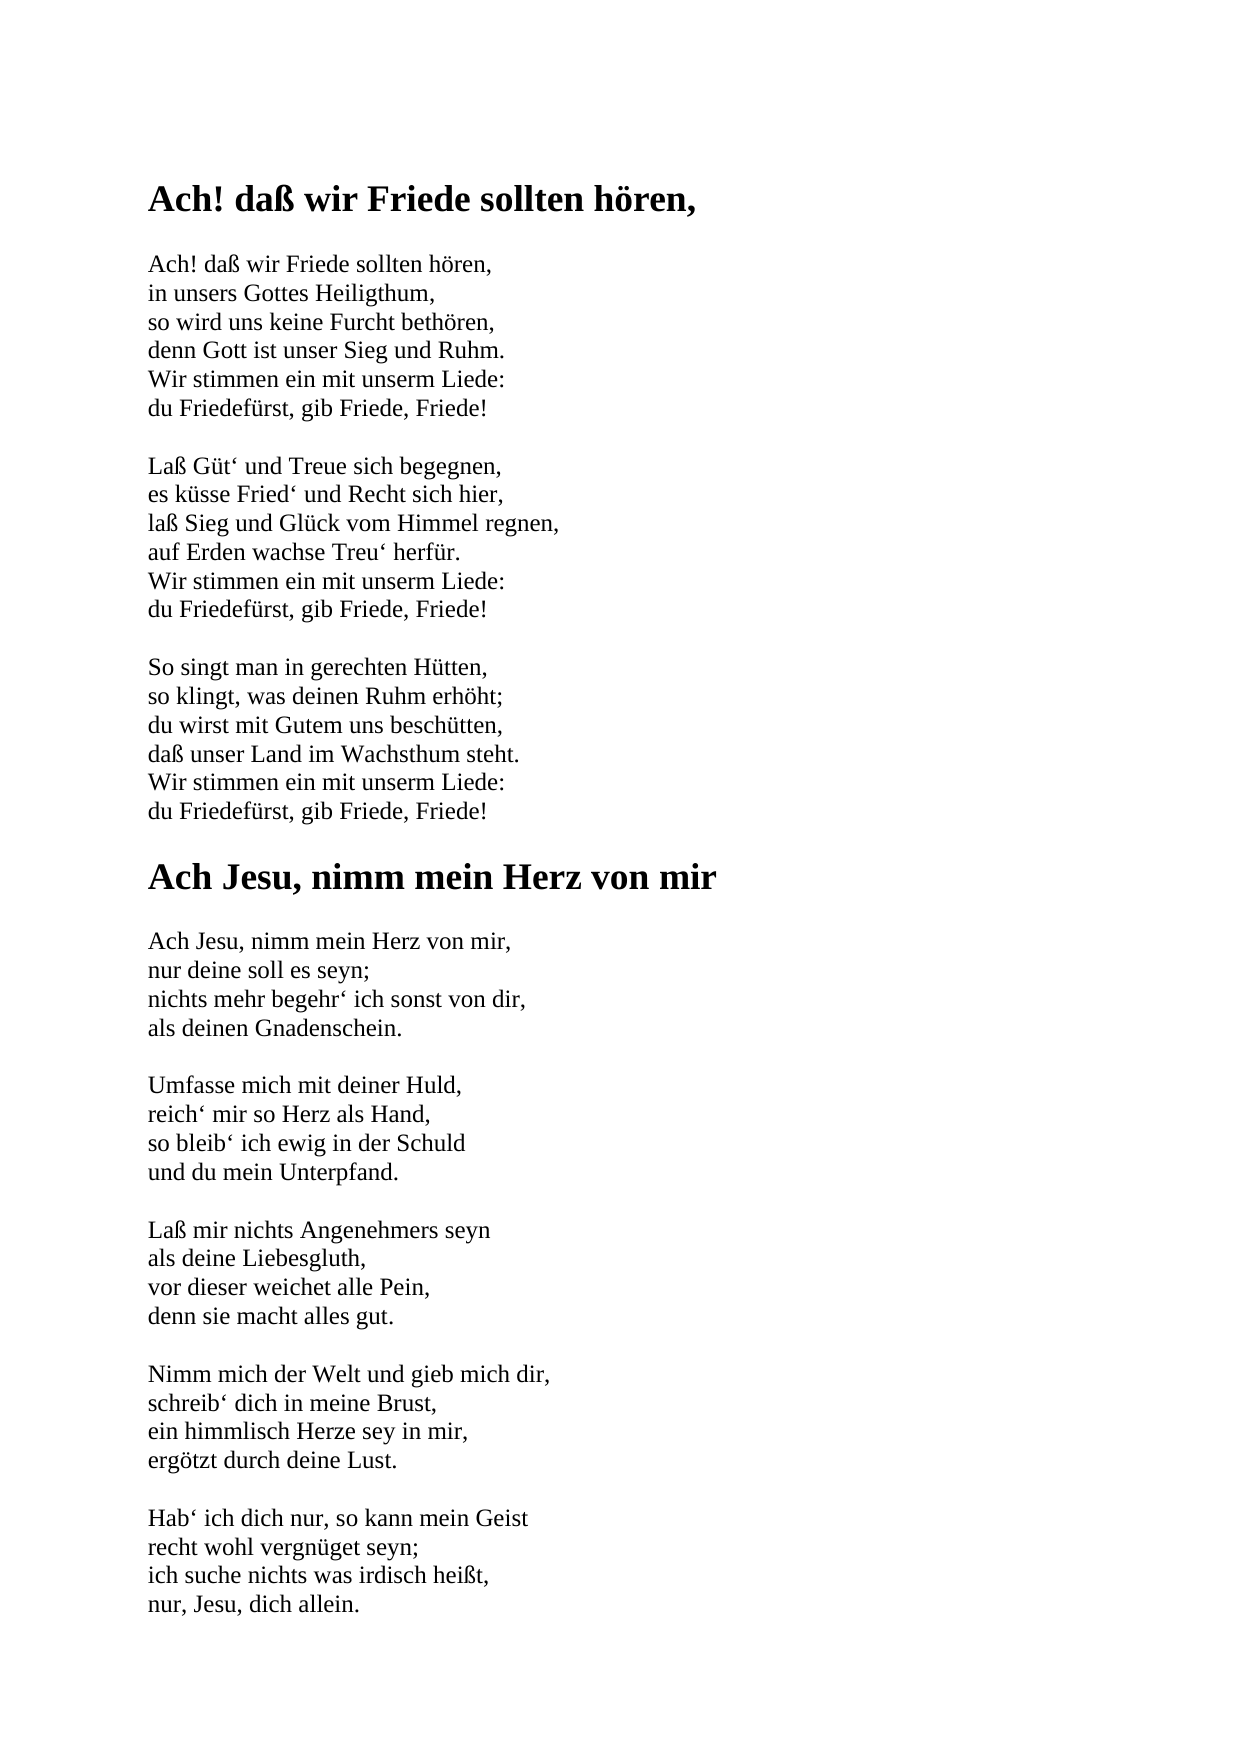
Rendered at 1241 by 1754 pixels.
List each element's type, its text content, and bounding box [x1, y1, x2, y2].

text Ach! daß wir Friede sollten hören, in unsers Gottes Heiligthum, so wird uns keine Furcht bethören, denn Gott ist unser Sieg und Ruhm. Wir stimmen ein mit unserm Liede: du Friedefürst, gib Friede, Friede! [148, 249, 1093, 422]
text Hab‘ ich dich nur, so kann mein Geist recht wohl vergnüget seyn; ich suche nichts was irdisch heißt, nur, Jesu, dich allein. [148, 1503, 1093, 1618]
text So singt man in gerechten Hütten, so klingt, was deinen Ruhm erhöht; du wirst mit Gutem uns beschütten, daß unser Land im Wachsthum steht. Wir stimmen ein mit unserm Liede: du Friedefürst, gib Friede, Friede! [148, 652, 1093, 825]
subtitle Ach Jesu, nimm mein Herz von mir [148, 854, 1093, 897]
text Ach Jesu, nimm mein Herz von mir, nur deine soll es seyn; nichts mehr begehr‘ ich sonst von dir, als deinen Gnadenschein. [148, 926, 1093, 1041]
text Umfasse mich mit deiner Huld, reich‘ mir so Herz als Hand, so bleib‘ ich ewig in der Schuld und du mein Unterpfand. [148, 1071, 1093, 1186]
text Nimm mich der Welt und gieb mich dir, schreib‘ dich in meine Brust, ein himmlisch Herze sey in mir, ergötzt durch deine Lust. [148, 1359, 1093, 1474]
subtitle Ach! daß wir Friede sollten hören, [148, 177, 1093, 220]
text Laß mir nichts Angenehmers seyn als deine Liebesgluth, vor dieser weichet alle Pein, denn sie macht alles gut. [148, 1215, 1093, 1330]
text Laß Güt‘ und Treue sich begegnen, es küsse Fried‘ und Recht sich hier, laß Sieg und Glück vom Himmel regnen, auf Erden wachse Treu‘ herfür. Wir stimmen ein mit unserm Liede: du Friedefürst, gib Friede, Friede! [148, 451, 1093, 623]
